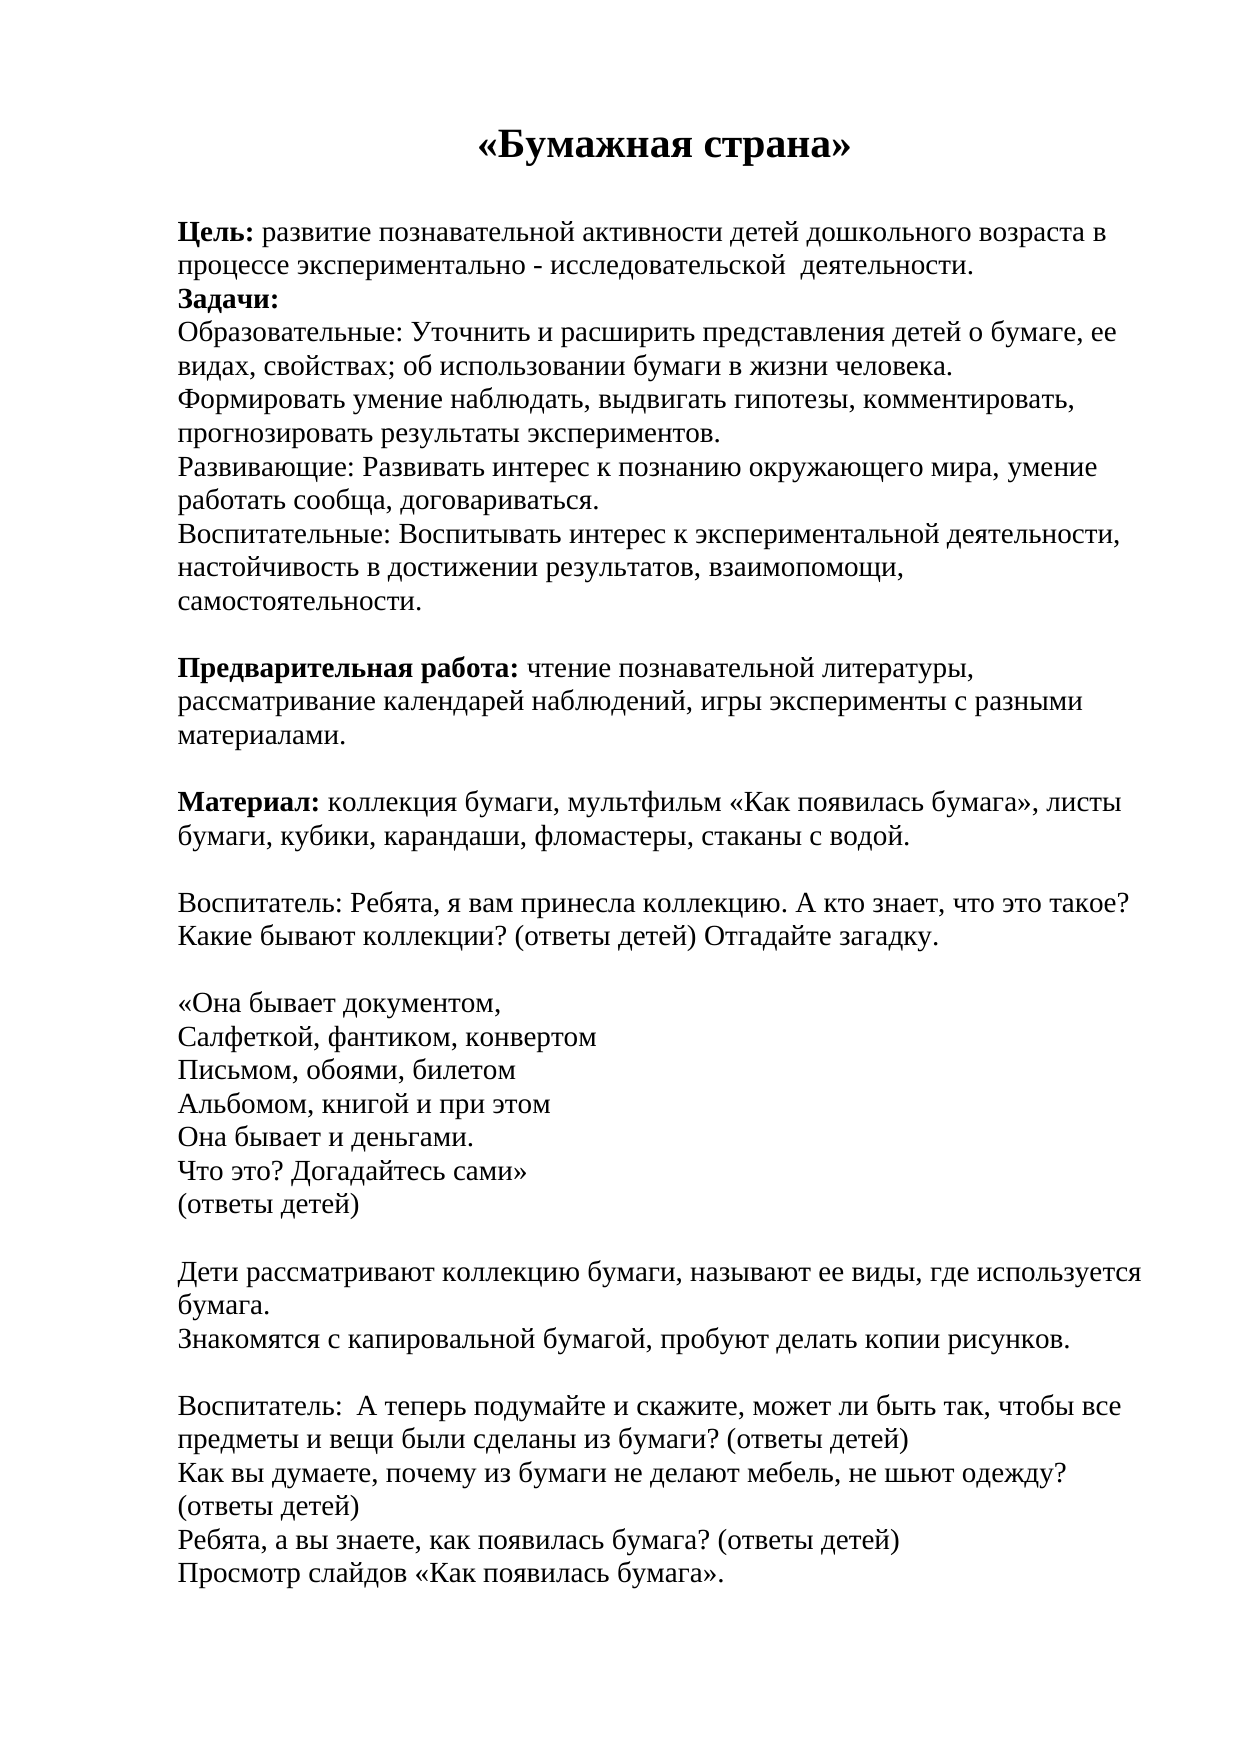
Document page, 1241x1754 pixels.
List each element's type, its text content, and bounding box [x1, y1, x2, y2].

text Просмотр слайдов «Как появилась бумага». [177, 1556, 1152, 1589]
text Воспитатель: Ребята, я вам принесла коллекцию. А кто знает, что это такое? Какие бывают коллекции? (ответы детей) Отгадайте загадку. [177, 885, 1152, 952]
text «Она бывает документом, Салфеткой, фантиком, конвертом Письмом, обоями, билетом Альбомом, книгой и при этом [177, 985, 1152, 1119]
text Воспитатель: А теперь подумайте и скажите, может ли быть так, чтобы все предметы и вещи были сделаны из бумаги? (ответы детей) [177, 1388, 1152, 1455]
text Дети рассматривают коллекцию бумаги, называют ее виды, где используется бумага. [177, 1254, 1152, 1321]
text Задачи: [177, 281, 1152, 314]
text Образовательные: Уточнить и расширить представления детей о бумаге, ее видах, свойствах; об использовании бумаги в жизни человека. [177, 314, 1152, 382]
text (ответы детей) [177, 1187, 1152, 1220]
text Знакомятся с капировальной бумагой, пробуют делать копии рисунков. [177, 1321, 1152, 1354]
text Как вы думаете, почему из бумаги не делают мебель, не шьют одежду? (ответы детей) [177, 1455, 1152, 1522]
text Воспитательные: Воспитывать интерес к экспериментальной деятельности, настойчивость в достижении результатов, взаимопомощи, самостоятельности. [177, 516, 1152, 616]
text Формировать умение наблюдать, выдвигать гипотезы, комментировать, прогнозировать результаты экспериментов. [177, 382, 1152, 449]
text Она бывает и деньгами. Что это? Догадайтесь сами» [177, 1119, 1152, 1187]
text «Бумажная страна» [177, 118, 1152, 166]
text Предварительная работа: чтение познавательной литературы, рассматривание календарей наблюдений, игры эксперименты с разными материалами. [177, 650, 1152, 751]
text Цель: развитие познавательной активности детей дошкольного возраста в процессе экспериментально - исследовательской деятельности. [177, 214, 1152, 281]
text Ребята, а вы знаете, как появилась бумага? (ответы детей) [177, 1522, 1152, 1556]
text Материал: коллекция бумаги, мультфильм «Как появилась бумага», листы бумаги, кубики, карандаши, фломастеры, стаканы с водой. [177, 784, 1152, 851]
text Развивающие: Развивать интерес к познанию окружающего мира, умение работать сообща, договариваться. [177, 449, 1152, 516]
